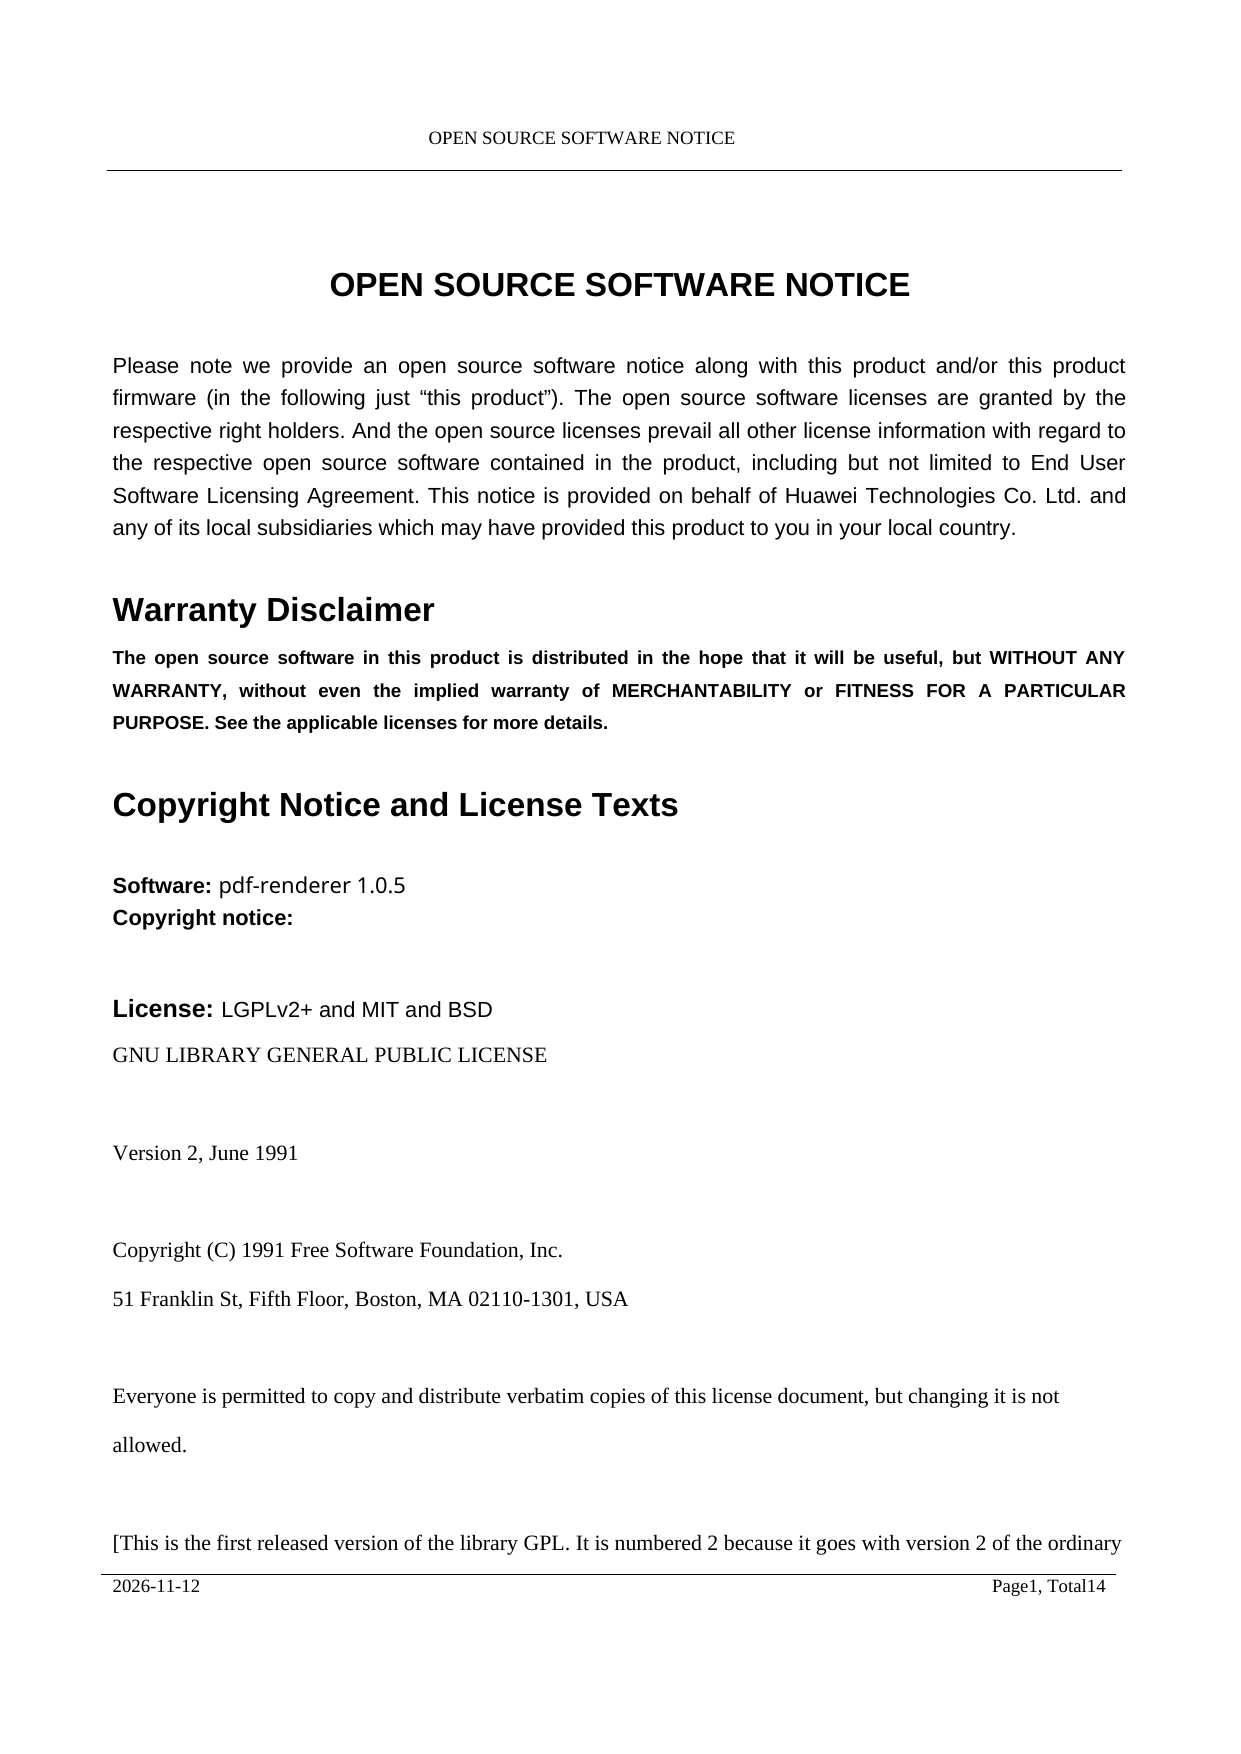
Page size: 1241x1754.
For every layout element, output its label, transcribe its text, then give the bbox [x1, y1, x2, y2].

text Please note we provide an open source software notice along with this product and/or this product firmware (in the following just “this product”). The open source software licenses are granted by the respective right holders. And the open source licenses prevail all other license information with regard to the respective open source software contained in the product, including but not limited to End User Software Licensing Agreement. This notice is provided on behalf of Huawei Technologies Co. Ltd. and any of its local subsidiaries which may have provided this product to you in your local country. [112, 349, 1128, 544]
text License: LGPLv2+ and MIT and BSD [112, 992, 1128, 1024]
text OPEN SOURCE SOFTWARE NOTICE [112, 251, 1128, 316]
text The open source software in this product is distributed in the hope that it will be useful, but WITHOUT ANY WARRANTY, without even the implied warranty of MERCHANTABILITY or FITNESS FOR A PARTICULAR PURPOSE. See the applicable licenses for more details. [112, 641, 1128, 739]
text Warranty Disclaimer [112, 576, 1128, 641]
text Software: pdf-renderer 1.0.5 [112, 869, 1128, 901]
text Copyright Notice and License Texts [112, 771, 1128, 836]
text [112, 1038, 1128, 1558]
text Copyright notice: [112, 901, 1128, 934]
